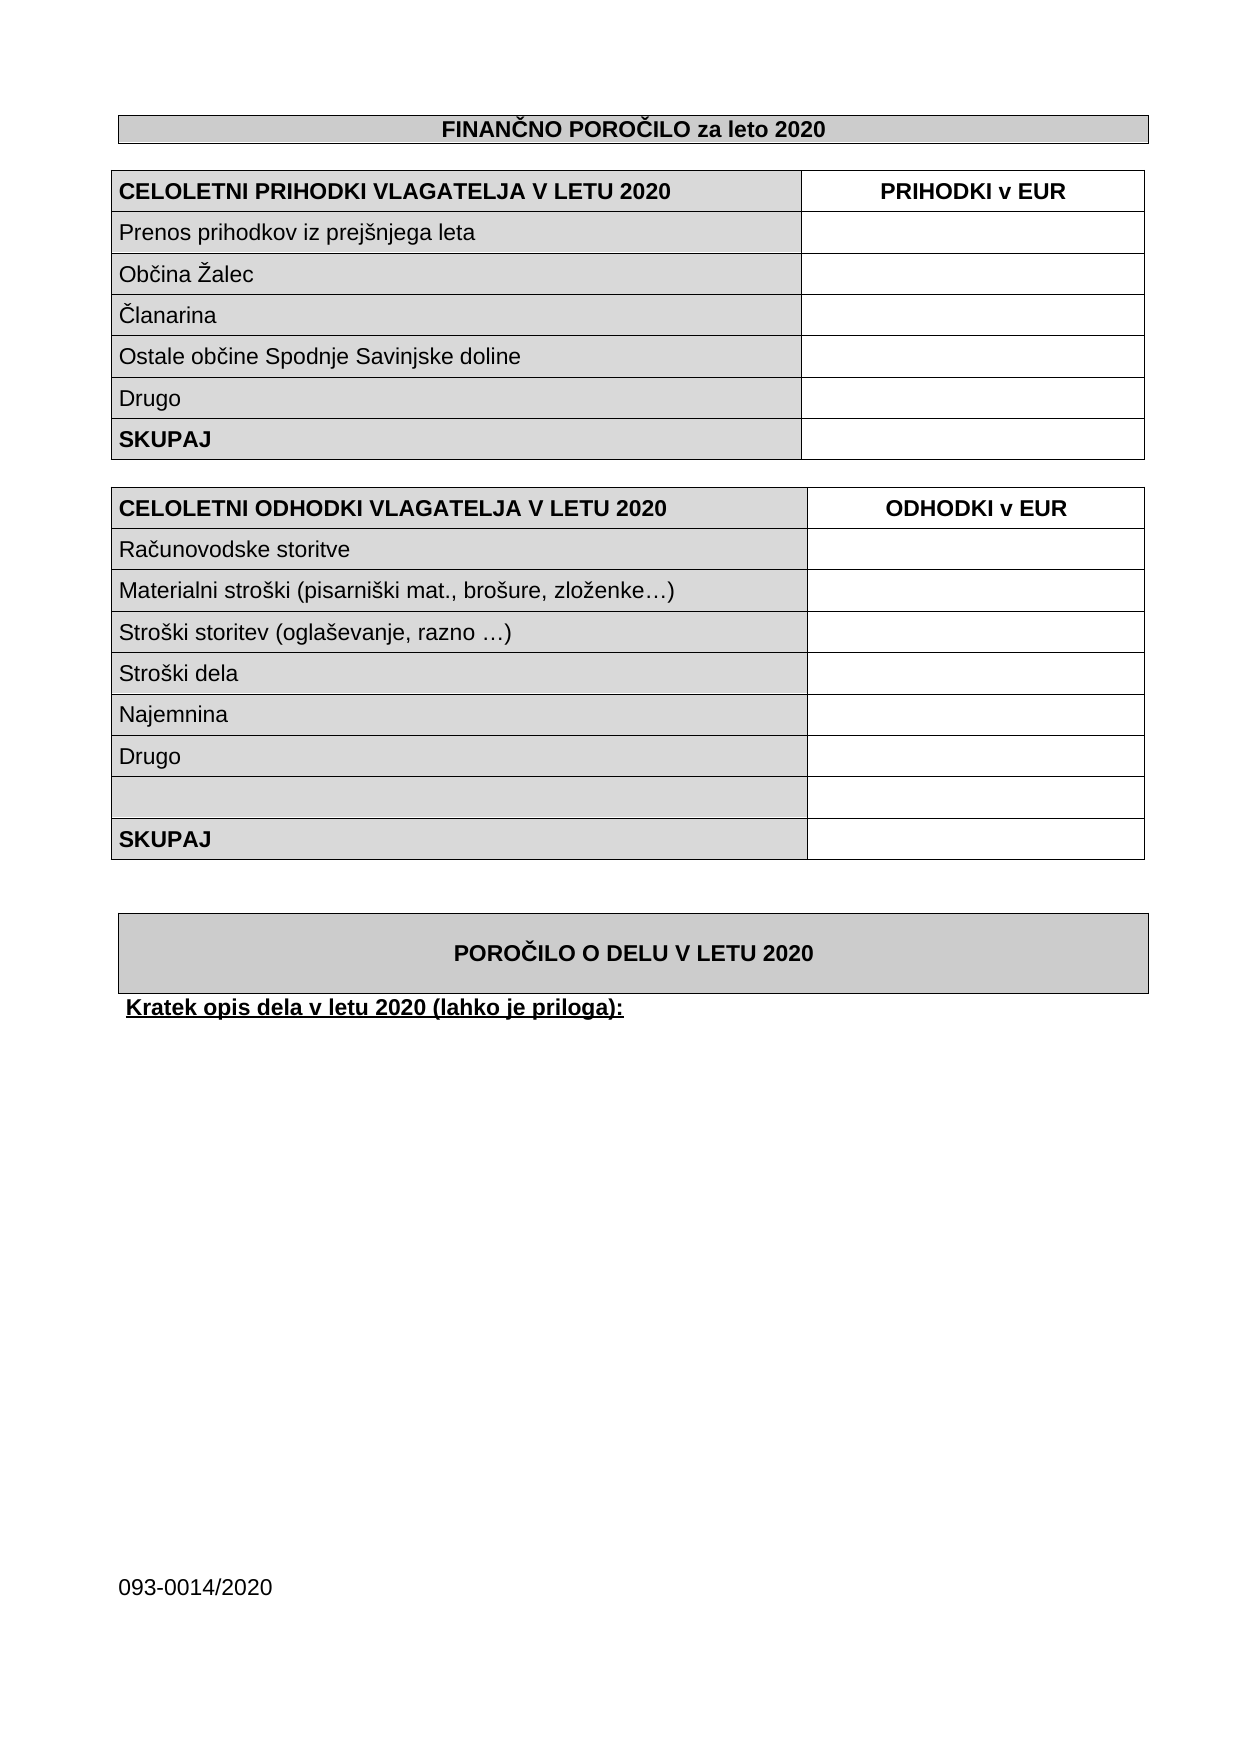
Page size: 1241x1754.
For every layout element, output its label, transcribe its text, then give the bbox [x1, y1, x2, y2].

table_header ODHODKI v EUR [808, 488, 1144, 528]
table_cell Ostale občine Spodnje Savinjske doline [112, 336, 801, 377]
table_cell Računovodske storitve [112, 529, 807, 569]
table_cell Prenos prihodkov iz prejšnjega leta [112, 212, 801, 252]
table_header FINANČNO POROČILO za leto 2020 [119, 116, 1148, 142]
table_header CELOLETNI ODHODKI VLAGATELJA V LETU 2020 [112, 488, 807, 528]
table_cell [808, 777, 1144, 817]
table_header POROČILO O DELU V LETU 2020 [119, 914, 1148, 993]
table_cell Drugo [112, 378, 801, 418]
table_cell [808, 529, 1144, 569]
table_cell SKUPAJ [112, 419, 801, 459]
table_cell [802, 254, 1144, 294]
table_header CELOLETNI PRIHODKI VLAGATELJA V LETU 2020 [112, 171, 801, 211]
table_cell Materialni stroški (pisarniški mat., brošure, zloženke…) [112, 570, 807, 611]
table_cell Članarina [112, 295, 801, 335]
text 093-0014/2020 [118, 1573, 1137, 1600]
table_cell [808, 570, 1144, 611]
table_cell Najemnina [112, 695, 807, 735]
table_cell [802, 336, 1144, 377]
table_cell SKUPAJ [112, 819, 807, 859]
table_cell [808, 612, 1144, 652]
table_cell Stroški storitev (oglaševanje, razno …) [112, 612, 807, 652]
table_cell [802, 419, 1144, 459]
table_cell [802, 212, 1144, 252]
table_cell [808, 736, 1144, 776]
table_cell [802, 378, 1144, 418]
table_header PRIHODKI v EUR [802, 171, 1144, 211]
table_cell Stroški dela [112, 653, 807, 693]
table_cell Drugo [112, 736, 807, 776]
table_cell [808, 695, 1144, 735]
table_cell [808, 819, 1144, 859]
table_cell [808, 653, 1144, 693]
table_cell [112, 777, 807, 817]
text Kratek opis dela v letu 2020 (lahko je priloga): [126, 994, 1137, 1020]
table_cell Občina Žalec [112, 254, 801, 294]
table_cell [802, 295, 1144, 335]
